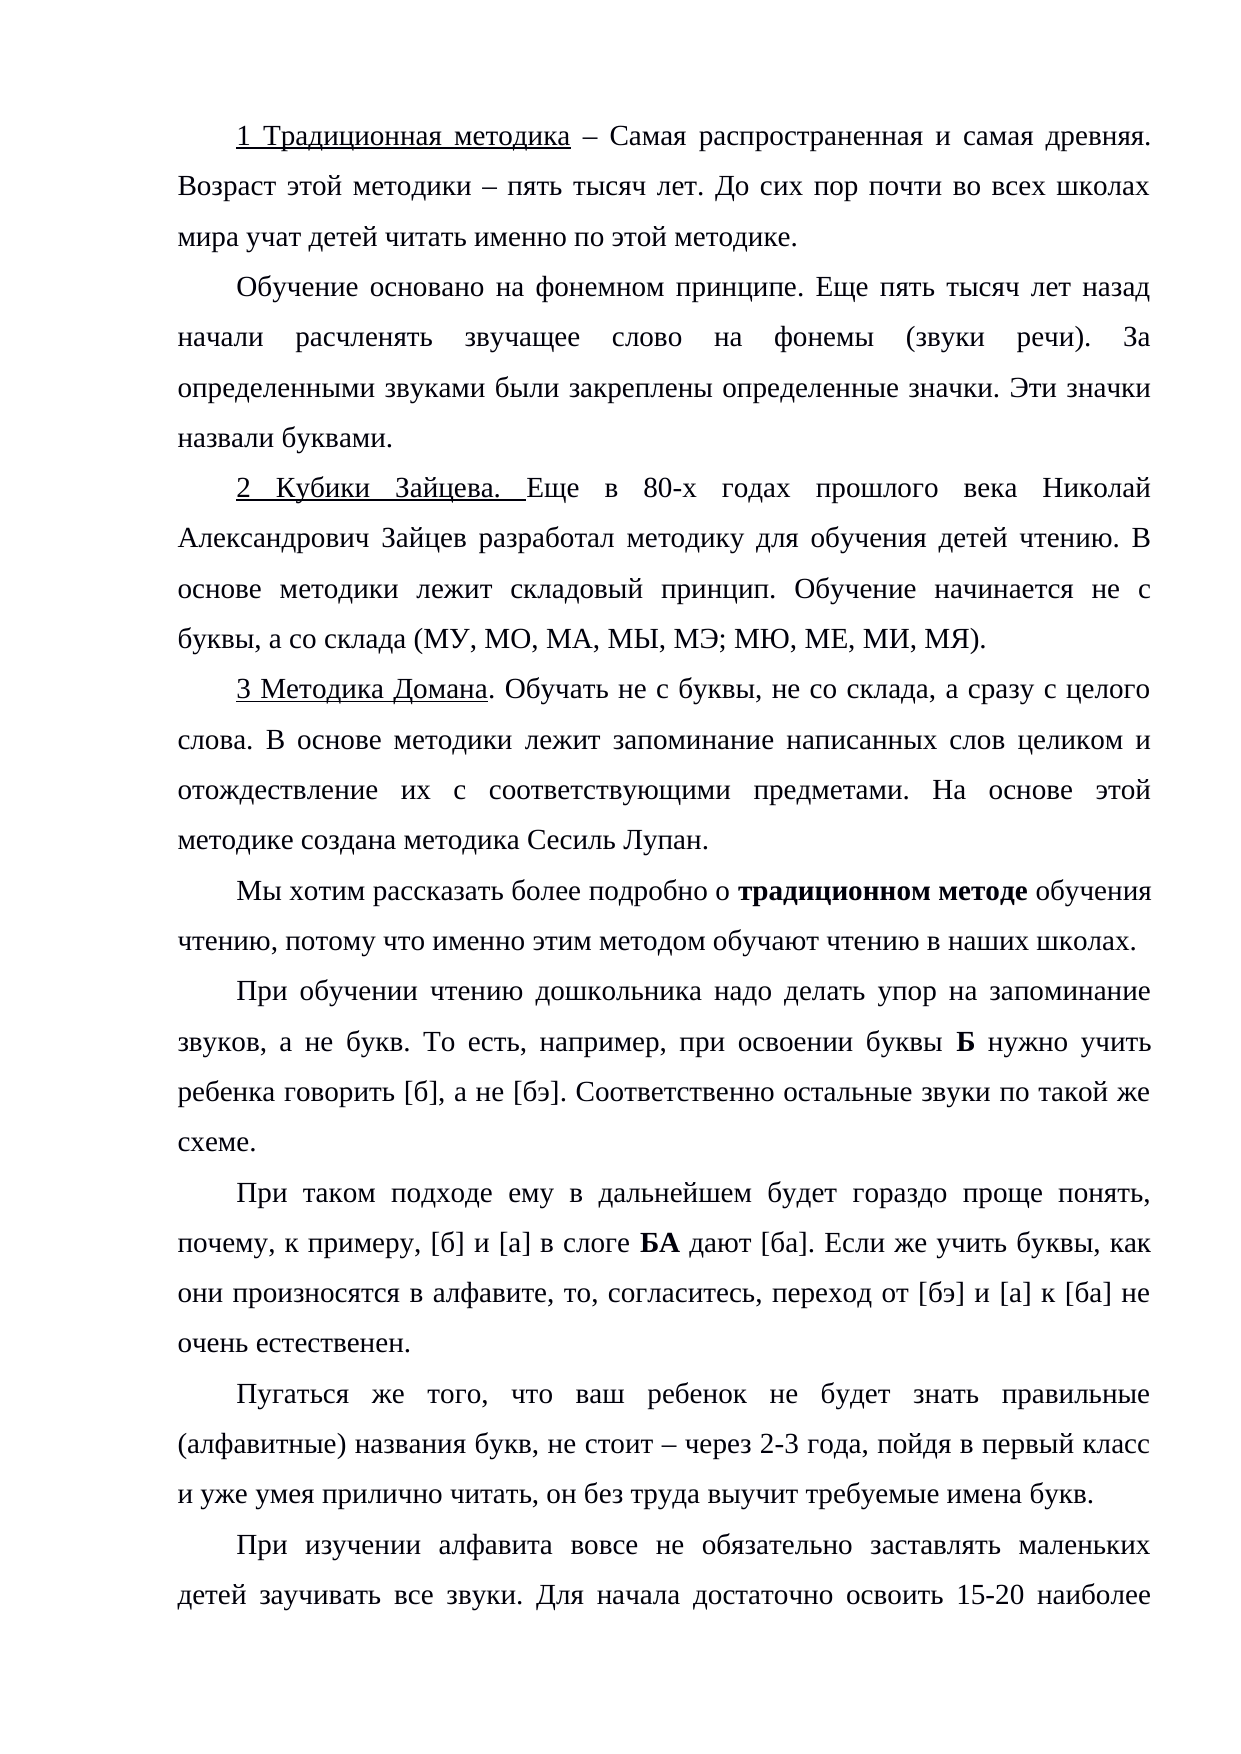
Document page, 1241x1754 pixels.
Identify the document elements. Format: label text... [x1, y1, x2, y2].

text Обучение основано на фонемном принципе. Еще пять тысяч лет назад начали расчленять звучащее слово на фонемы (звуки речи). За определенными звуками были закреплены определенные значки. Эти значки назвали буквами. [177, 269, 1152, 453]
text Мы хотим рассказать более подробно о традиционном методе обучения чтению, потому что именно этим методом обучают чтению в наших школах. [177, 873, 1152, 957]
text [177, 1527, 1152, 1611]
text 1 Традиционная методика – Самая распространенная и самая древняя. Возраст этой методики – пять тысяч лет. До сих пор почти во всех школах мира учат детей читать именно по этой методике. [177, 118, 1152, 252]
text При таком подходе ему в дальнейшем будет гораздо проще понять, почему, к примеру, [б] и [а] в слоге БА дают [ба]. Если же учить буквы, как они произносятся в алфавите, то, согласитесь, переход от [бэ] и [а] к [ба] не очень естественен. [177, 1175, 1152, 1359]
text 3 Методика Домана. Обучать не с буквы, не со склада, а сразу с целого слова. В основе методики лежит запоминание написанных слов целиком и отождествление их с соответствующими предметами. На основе этой методике создана методика Сесиль Лупан. [177, 672, 1152, 856]
text 2 Кубики Зайцева. Еще в 80-х годах прошлого века Николай Александрович Зайцев разработал методику для обучения детей чтению. В основе методики лежит складовый принцип. Обучение начинается не с буквы, а со склада (МУ, МО, МА, МЫ, МЭ; МЮ, МЕ, МИ, МЯ). [177, 470, 1152, 655]
text Пугаться же того, что ваш ребенок не будет знать правильные (алфавитные) названия букв, не стоит – через 2-3 года, пойдя в первый класс и уже умея прилично читать, он без труда выучит требуемые имена букв. [177, 1376, 1152, 1510]
text При обучении чтению дошкольника надо делать упор на запоминание звуков, а не букв. То есть, например, при освоении буквы Б нужно учить ребенка говорить [б], а не [бэ]. Соответственно остальные звуки по такой же схеме. [177, 973, 1152, 1158]
